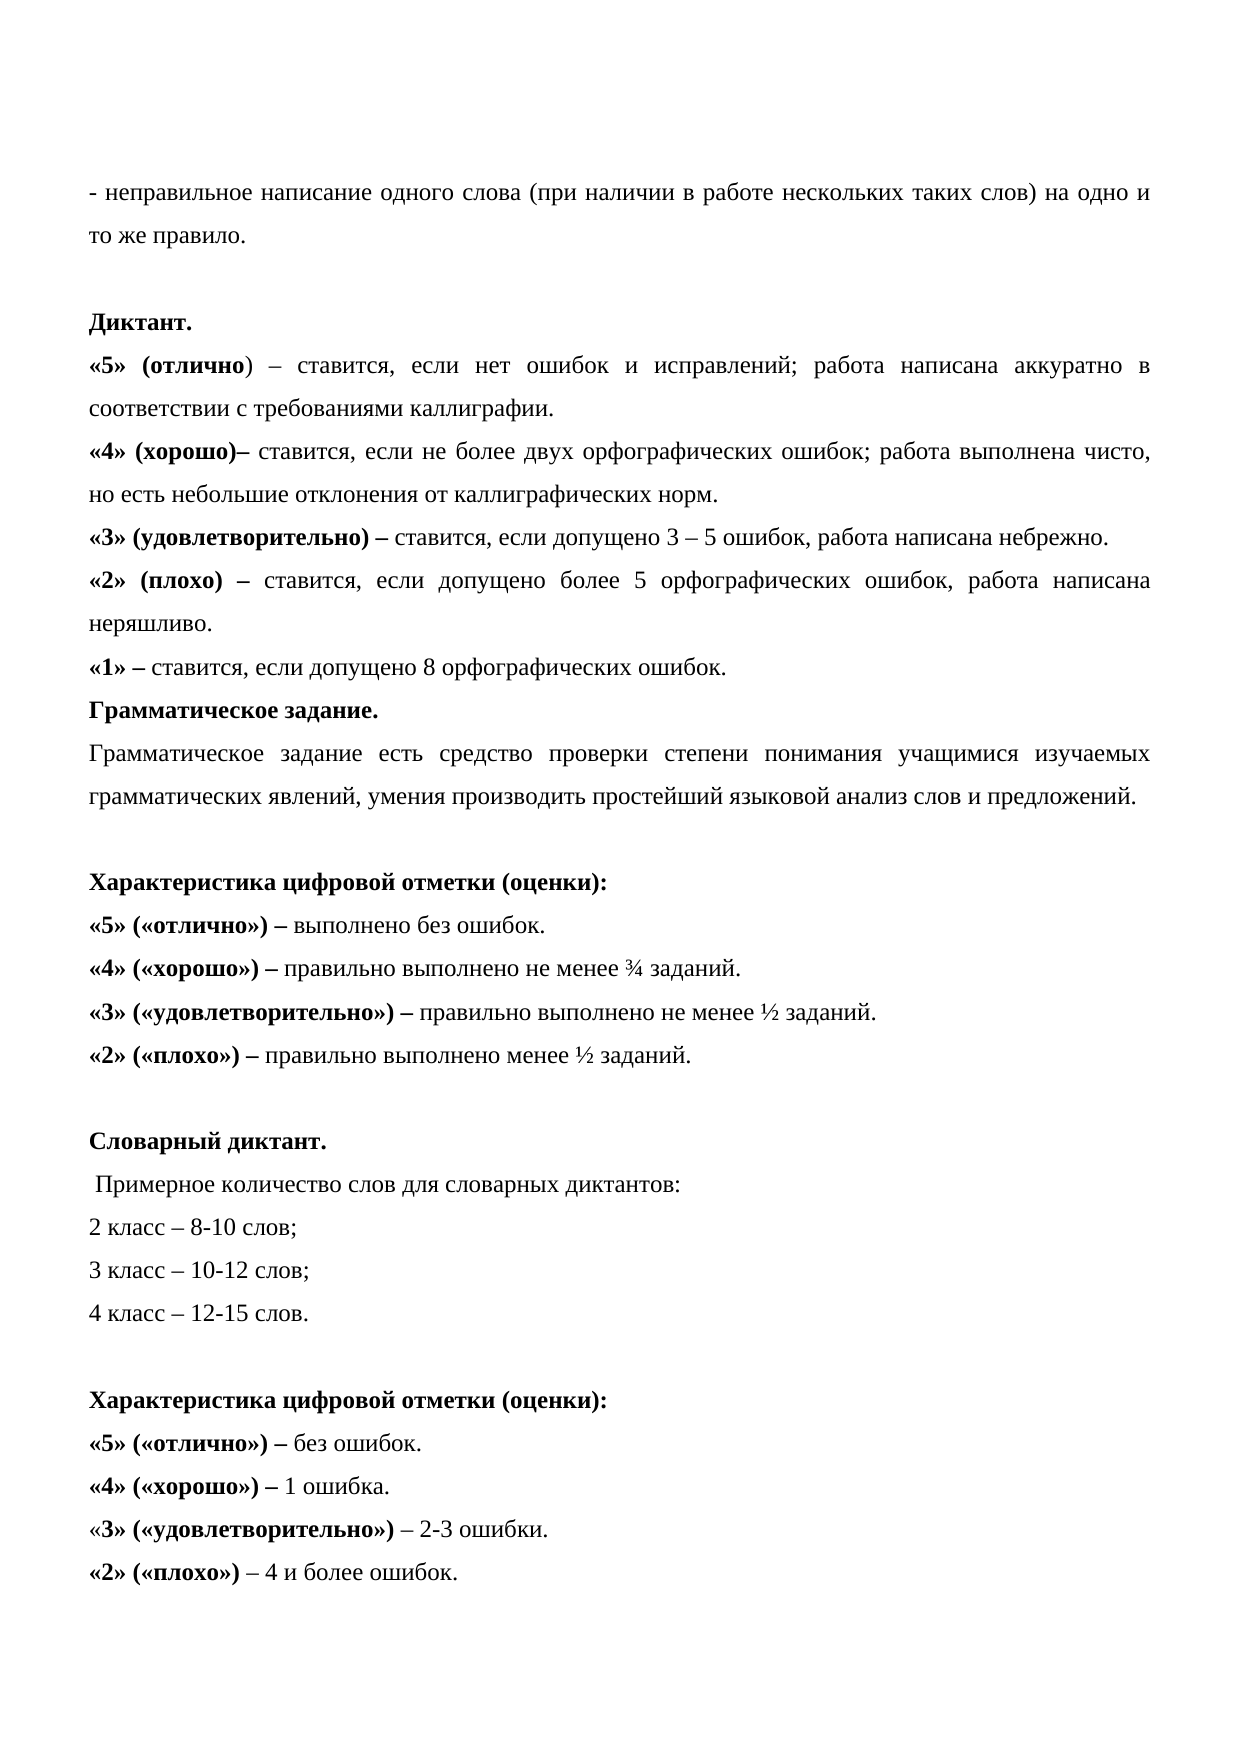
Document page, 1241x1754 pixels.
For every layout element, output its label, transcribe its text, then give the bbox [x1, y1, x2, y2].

text «2» (плохо) – ставится, если допущено более 5 орфографических ошибок, работа написана неряшливо. [88, 565, 1152, 637]
text 4 класс – 12-15 слов. [88, 1298, 1152, 1327]
text «5» («отлично») – выполнено без ошибок. [88, 910, 1152, 939]
text «1» – ставится, если допущено 8 орфографических ошибок. [88, 652, 1152, 680]
text «2» («плохо») – 4 и более ошибок. [88, 1557, 1152, 1586]
text «3» («удовлетворительно») – правильно выполнено не менее ½ заданий. [88, 997, 1152, 1025]
text Грамматическое задание. [88, 695, 1152, 723]
text Грамматическое задание есть средство проверки степени понимания учащимися изучаемых грамматических явлений, умения производить простейший языковой анализ слов и предложений. [88, 738, 1152, 810]
text Словарный диктант. [88, 1126, 1152, 1155]
text «4» («хорошо») – 1 ошибка. [88, 1471, 1152, 1500]
text «3» (удовлетворительно) – ставится, если допущено 3 – 5 ошибок, работа написана небрежно. [88, 522, 1152, 551]
text Характеристика цифровой отметки (оценки): [88, 867, 1152, 896]
text - неправильное написание одного слова (при наличии в работе нескольких таких слов) на одно и то же правило. [88, 177, 1152, 249]
text Характеристика цифровой отметки (оценки): [88, 1385, 1152, 1413]
text 3 класс – 10-12 слов; [88, 1255, 1152, 1284]
text «4» («хорошо») – правильно выполнено не менее ¾ заданий. [88, 953, 1152, 982]
text Диктант. [88, 307, 1152, 335]
text «2» («плохо») – правильно выполнено менее ½ заданий. [88, 1040, 1152, 1068]
text 2 класс – 8-10 слов; [88, 1212, 1152, 1241]
text Примерное количество слов для словарных диктантов: [88, 1169, 1152, 1198]
text «3» («удовлетворительно») – 2-3 ошибки. [88, 1514, 1152, 1543]
text «5» («отлично») – без ошибок. [88, 1428, 1152, 1457]
text «4» (хорошо)– ставится, если не более двух орфографических ошибок; работа выполнена чисто, но есть небольшие отклонения от каллиграфических норм. [88, 436, 1152, 508]
text «5» (отлично) – ставится, если нет ошибок и исправлений; работа написана аккуратно в соответствии с требованиями каллиграфии. [88, 350, 1152, 422]
